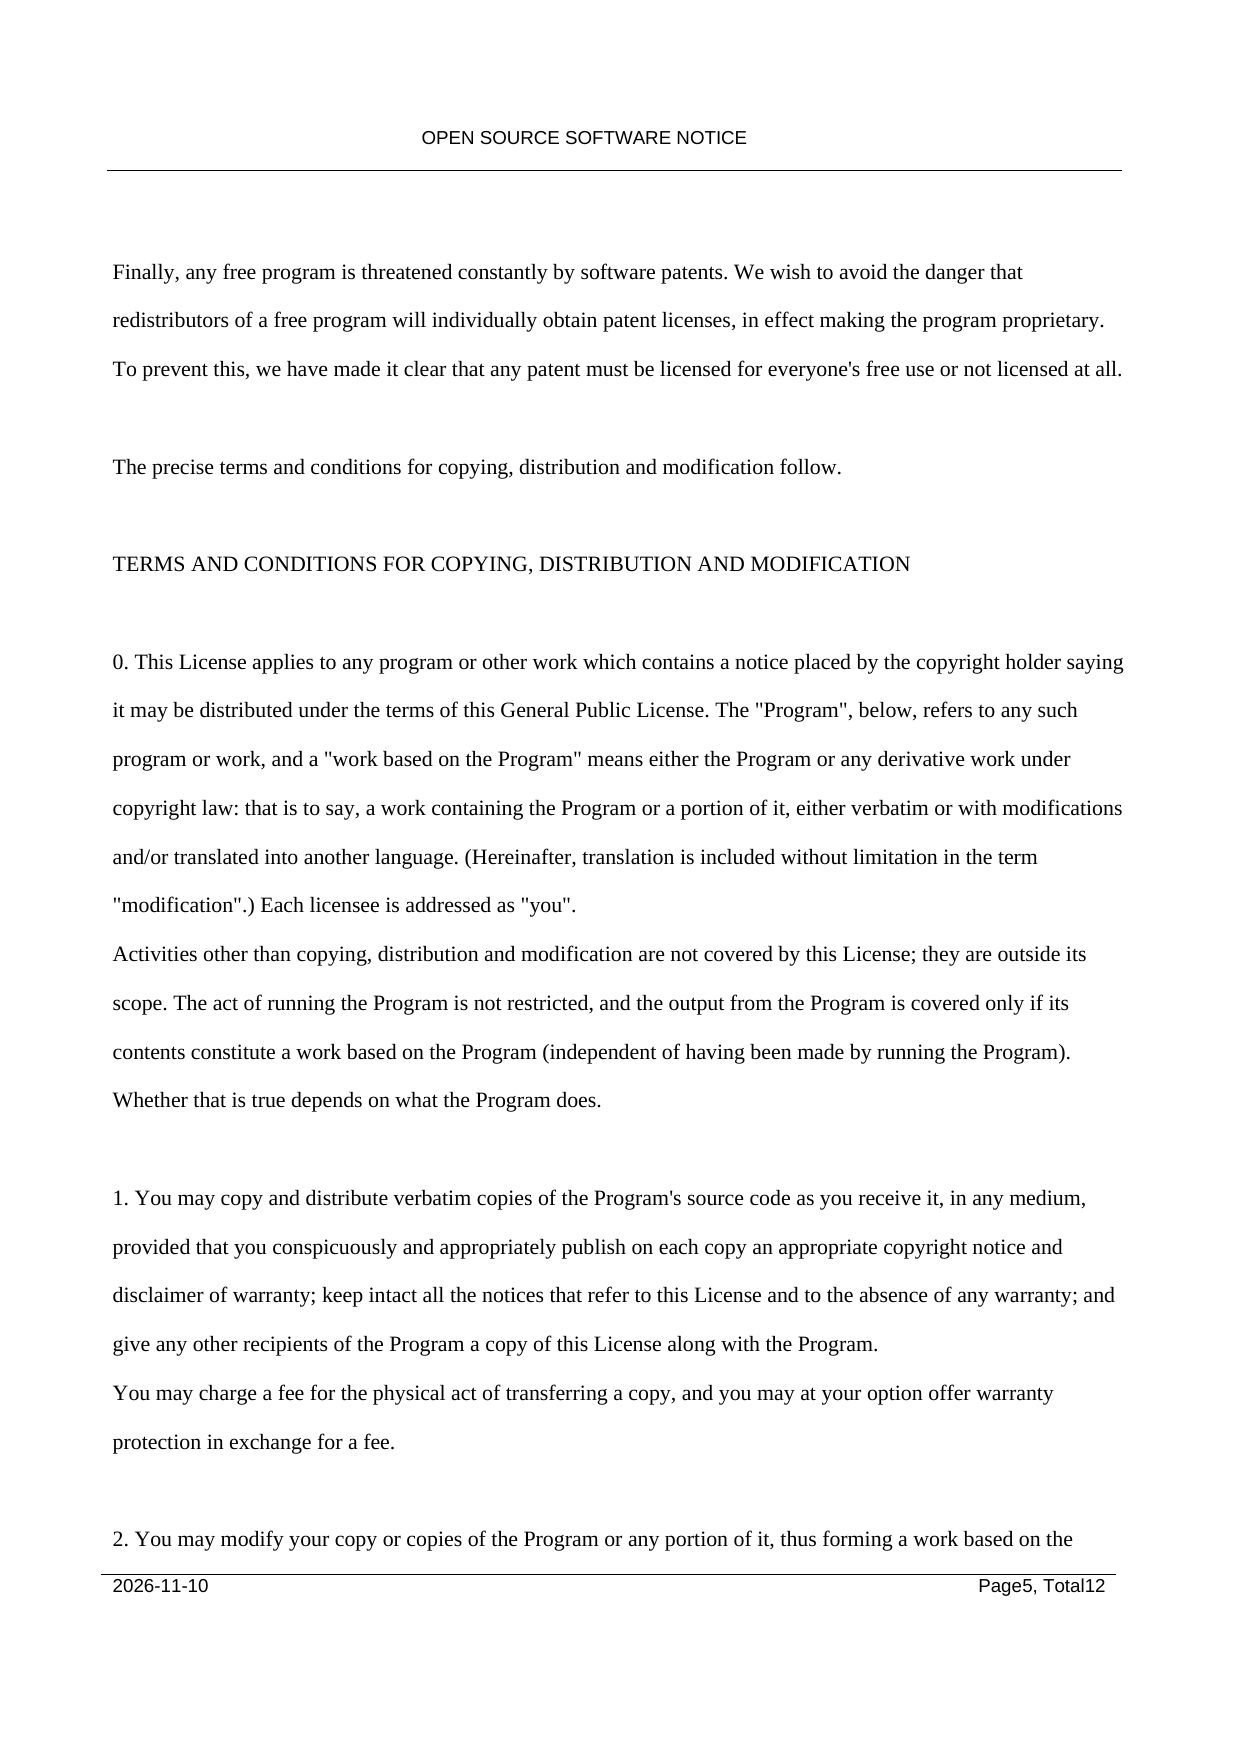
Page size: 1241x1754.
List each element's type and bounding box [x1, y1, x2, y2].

text [112, 206, 1128, 1555]
